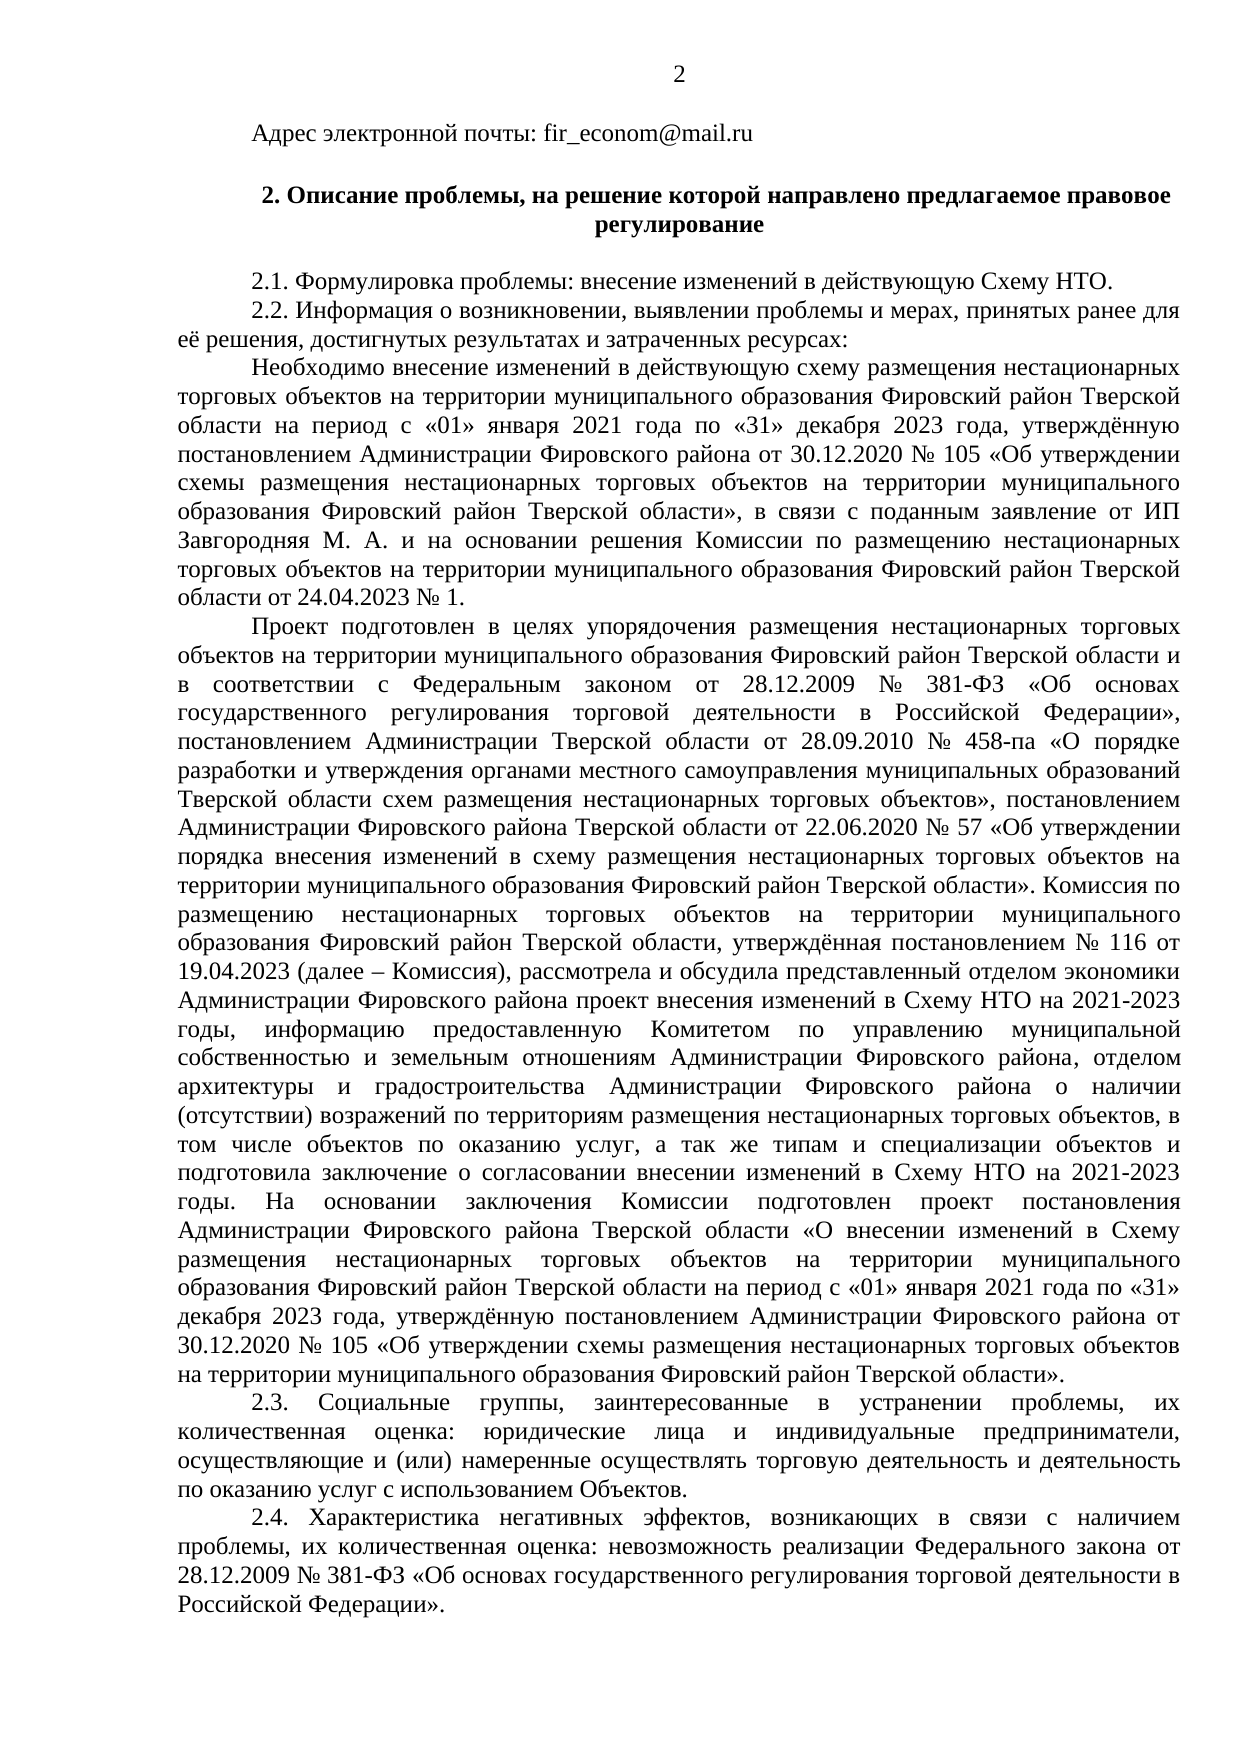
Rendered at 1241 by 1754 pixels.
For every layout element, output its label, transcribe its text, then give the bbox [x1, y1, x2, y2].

text 2.3. Социальные группы, заинтересованные в устранении проблемы, их количественная оценка: юридические лица и индивидуальные предприниматели, осуществляющие и (или) намеренные осуществлять торговую деятельность и деятельность по оказанию услуг с использованием Объектов. [177, 1387, 1181, 1502]
text Адрес электронной почты: fir_econom@mail.ru [177, 118, 1181, 147]
text 2.4. Характеристика негативных эффектов, возникающих в связи с наличием проблемы, их количественная оценка: невозможность реализации Федерального закона от 28.12.2009 № 381-ФЗ «Об основах государственного регулирования торговой деятельности в Российской Федерации». [177, 1502, 1181, 1617]
text 2.2. Информация о возникновении, выявлении проблемы и мерах, принятых ранее для её решения, достигнутых результатах и затраченных ресурсах: [177, 295, 1181, 352]
text 2. Описание проблемы, на решение которой направлено предлагаемое правовое регулирование [177, 180, 1181, 237]
text Проект подготовлен в целях упорядочения размещения нестационарных торговых объектов на территории муниципального образования Фировский район Тверской области и в соответствии с Федеральным законом от 28.12.2009 № 381-ФЗ «Об основах государственного регулирования торговой деятельности в Российской Федерации», постановлением Администрации Тверской области от 28.09.2010 № 458-па «О порядке разработки и утверждения органами местного самоуправления муниципальных образований Тверской области схем размещения нестационарных торговых объектов», постановлением Администрации Фировского района Тверской области от 22.06.2020 № 57 «Об утверждении порядка внесения изменений в схему размещения нестационарных торговых объектов на территории муниципального образования Фировский район Тверской области». Комиссия по размещению нестационарных торговых объектов на территории муниципального образования Фировский район Тверской области, утверждённая постановлением № 116 от 19.04.2023 (далее – Комиссия), рассмотрела и обсудила представленный отделом экономики Администрации Фировского района проект внесения изменений в Схему НТО на 2021-2023 годы, информацию предоставленную Комитетом по управлению муниципальной собственностью и земельным отношениям Администрации Фировского района, отделом архитектуры и градостроительства Администрации Фировского района о наличии (отсутствии) возражений по территориям размещения нестационарных торговых объектов, в том числе объектов по оказанию услуг, а так же типам и специализации объектов и подготовила заключение о согласовании внесении изменений в Схему НТО на 2021-2023 годы. На основании заключения Комиссии подготовлен проект постановления Администрации Фировского района Тверской области «О внесении изменений в Схему размещения нестационарных торговых объектов на территории муниципального образования Фировский район Тверской области на период с «01» января 2021 года по «31» декабря 2023 года, утверждённую постановлением Администрации Фировского района от 30.12.2020 № 105 «Об утверждении схемы размещения нестационарных торговых объектов на территории муниципального образования Фировский район Тверской области». [177, 611, 1181, 1387]
text 2.1. Формулировка проблемы: внесение изменений в действующую Схему НТО. [177, 266, 1181, 295]
text Необходимо внесение изменений в действующую схему размещения нестационарных торговых объектов на территории муниципального образования Фировский район Тверской области на период с «01» января 2021 года по «31» декабря 2023 года, утверждённую постановлением Администрации Фировского района от 30.12.2020 № 105 «Об утверждении схемы размещения нестационарных торговых объектов на территории муниципального образования Фировский район Тверской области», в связи с поданным заявление от ИП Завгородняя М. А. и на основании решения Комиссии по размещению нестационарных торговых объектов на территории муниципального образования Фировский район Тверской области от 24.04.2023 № 1. [177, 352, 1181, 611]
